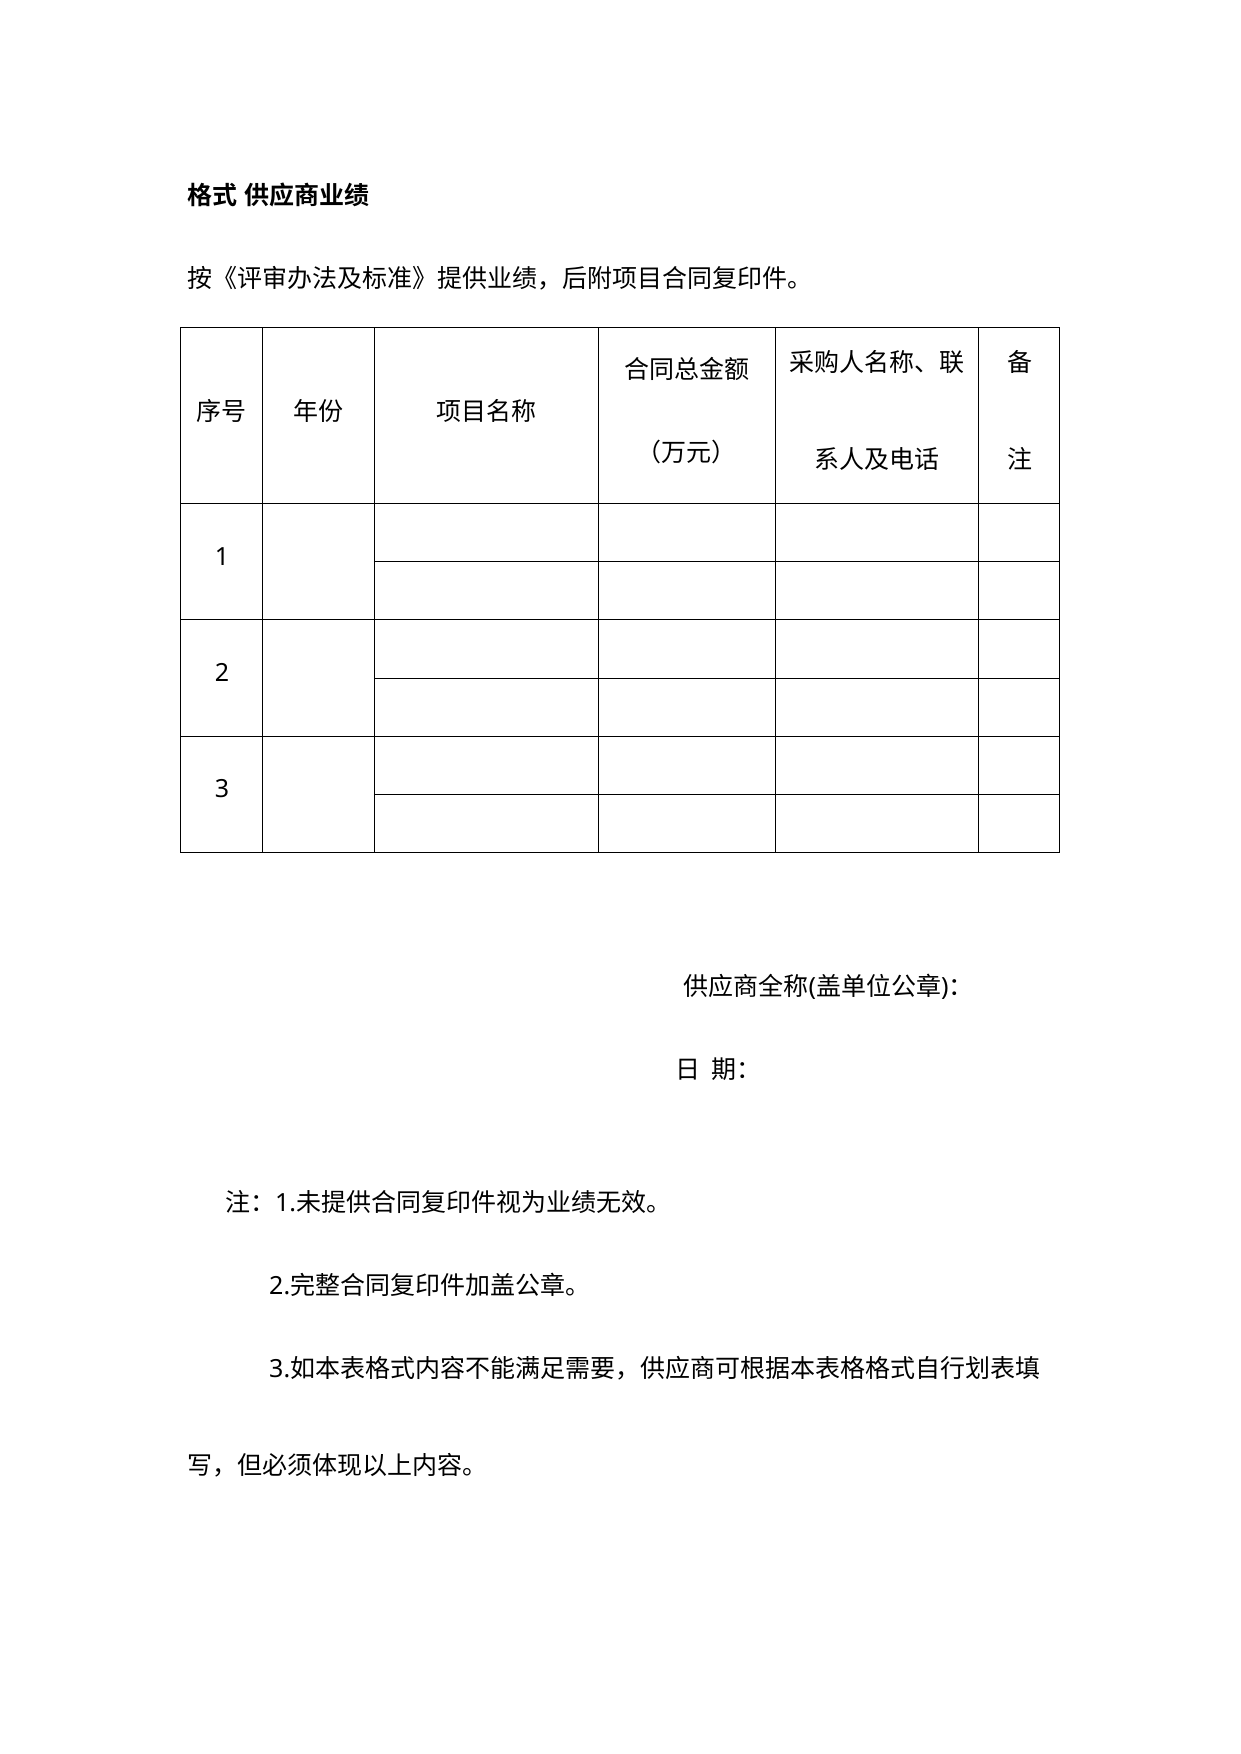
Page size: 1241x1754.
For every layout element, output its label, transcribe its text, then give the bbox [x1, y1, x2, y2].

text 3.如本表格式内容不能满足需要，供应商可根据本表格格式自行划表填写，但必须体现以上内容。 [187, 1334, 1050, 1496]
table_cell 2 [181, 620, 262, 736]
text 注：1.未提供合同复印件视为业绩无效。 [187, 1168, 1050, 1233]
table_cell [599, 737, 775, 794]
table_cell [776, 737, 978, 794]
text 格式 供应商业绩 [187, 162, 1053, 227]
table_cell [599, 795, 775, 852]
table_cell [599, 504, 775, 561]
table_cell [599, 562, 775, 619]
table_cell [776, 504, 978, 561]
text 按《评审办法及标准》提供业绩，后附项目合同复印件。 [187, 244, 1053, 309]
table_cell [599, 620, 775, 677]
table_cell [263, 620, 374, 736]
table_cell [375, 737, 598, 794]
table_cell [375, 504, 598, 561]
table_header 项目名称 [375, 328, 598, 503]
table_cell [599, 679, 775, 736]
table_cell [776, 620, 978, 677]
table_header 序号 [181, 328, 262, 503]
table_cell [979, 620, 1059, 677]
table_cell [776, 562, 978, 619]
table_cell [776, 679, 978, 736]
table_cell [776, 795, 978, 852]
table_cell [979, 795, 1059, 852]
table_cell [375, 679, 598, 736]
table_cell 3 [181, 737, 262, 852]
table_header 采购人名称、联系人及电话 [776, 328, 978, 503]
table_cell [979, 562, 1059, 619]
table_header 备 注 [979, 328, 1059, 503]
table_cell [263, 504, 374, 619]
table_header 合同总金额 （万元） [599, 328, 775, 503]
text 日 期： [187, 1035, 1050, 1100]
table_cell [375, 795, 598, 852]
table_cell [375, 562, 598, 619]
table_header 年份 [263, 328, 374, 503]
table_cell 1 [181, 504, 262, 619]
table_cell [979, 737, 1059, 794]
text 2.完整合同复印件加盖公章。 [187, 1251, 1050, 1316]
table_cell [979, 679, 1059, 736]
table_cell [979, 504, 1059, 561]
table_cell [263, 737, 374, 852]
table_cell [375, 620, 598, 677]
text 供应商全称(盖单位公章)： [187, 952, 1053, 1017]
